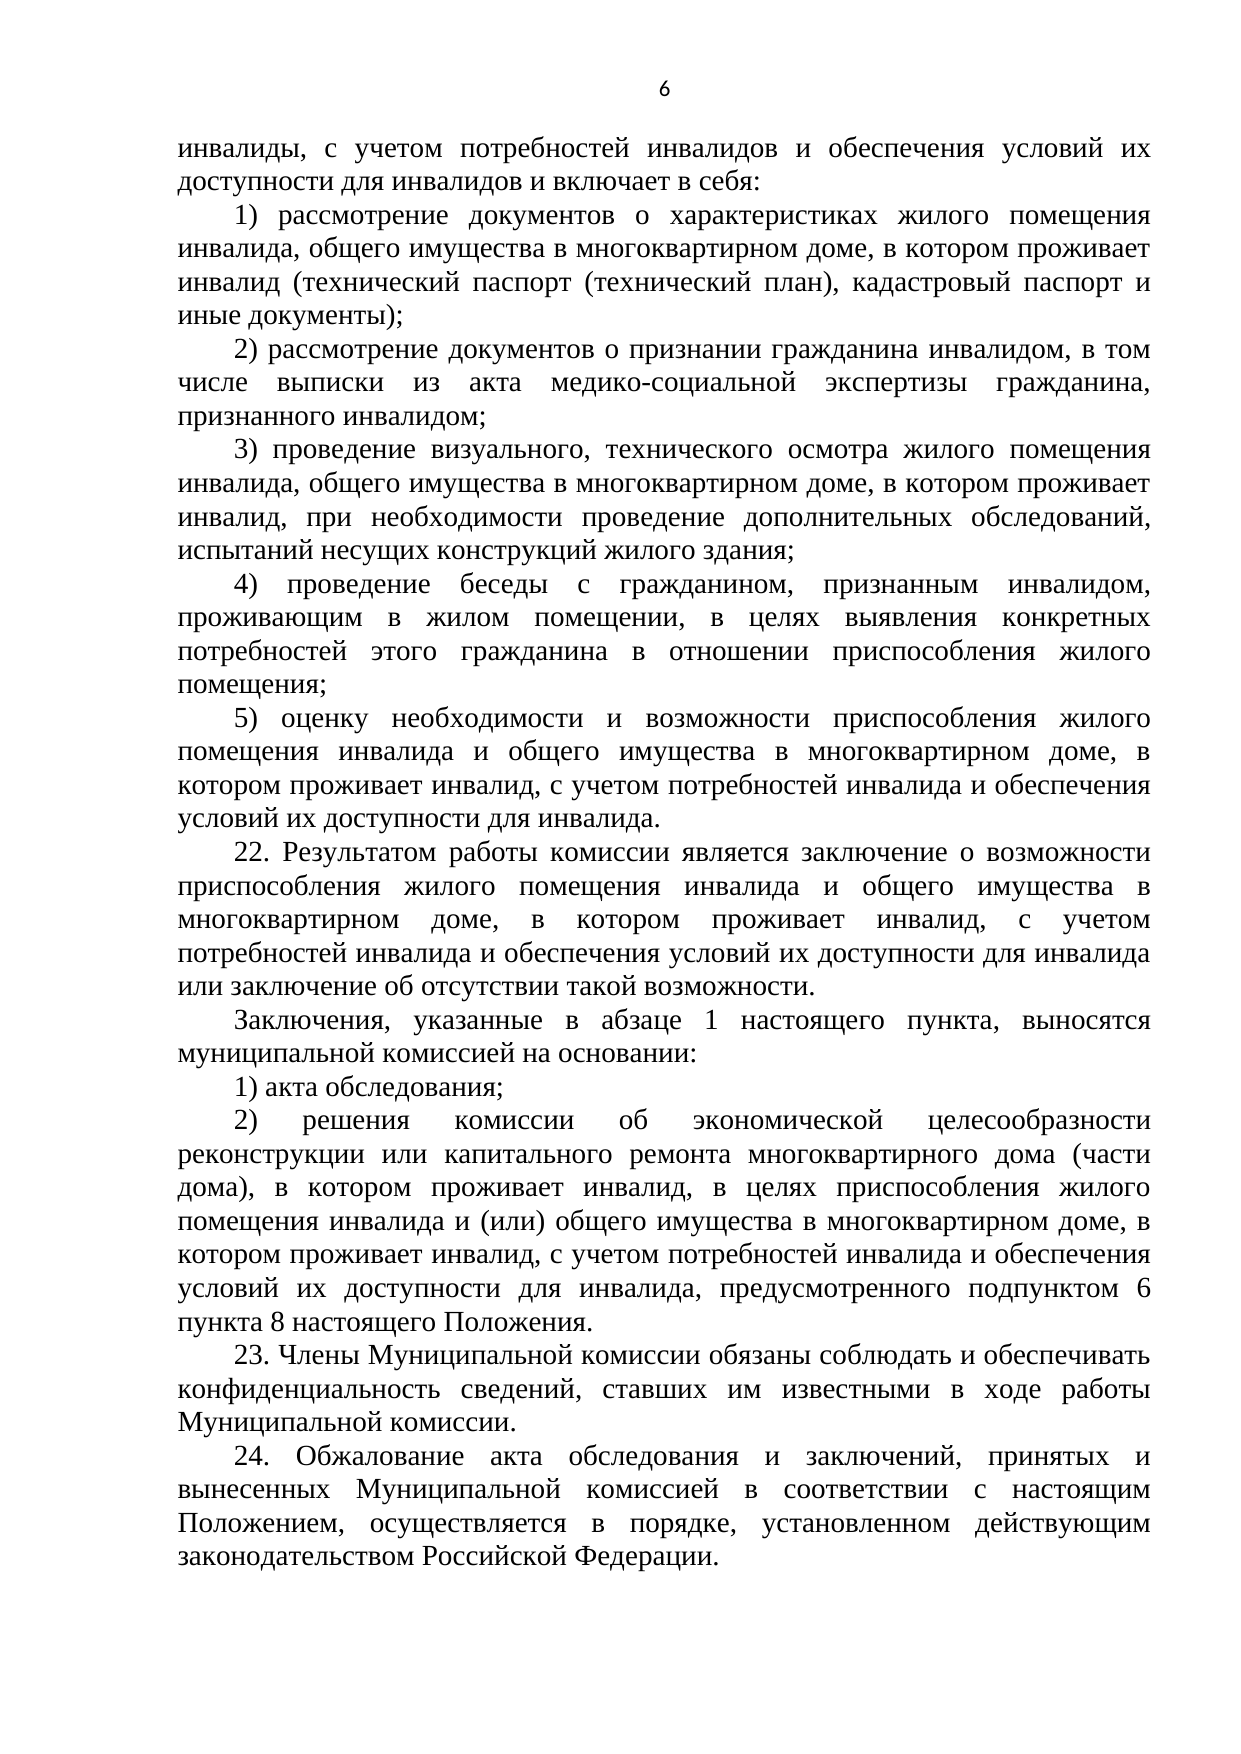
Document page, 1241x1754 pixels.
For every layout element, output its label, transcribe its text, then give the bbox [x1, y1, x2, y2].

text 23. Члены Муниципальной комиссии обязаны соблюдать и обеспечивать конфиденциальность сведений, ставших им известными в ходе работы Муниципальной комиссии. [177, 1337, 1152, 1438]
text 1) рассмотрение документов о характеристиках жилого помещения инвалида, общего имущества в многоквартирном доме, в котором проживает инвалид (технический паспорт (технический план), кадастровый паспорт и иные документы); [177, 197, 1152, 331]
text Заключения, указанные в абзаце 1 настоящего пункта, выносятся муниципальной комиссией на основании: [177, 1002, 1152, 1069]
text 2) решения комиссии об экономической целесообразности реконструкции или капитального ремонта многоквартирного дома (части дома), в котором проживает инвалид, в целях приспособления жилого помещения инвалида и (или) общего имущества в многоквартирном доме, в котором проживает инвалид, с учетом потребностей инвалида и обеспечения условий их доступности для инвалида, предусмотренного подпунктом 6 пункта 8 настоящего Положения. [177, 1102, 1152, 1337]
text 24. Обжалование акта обследования и заключений, принятых и вынесенных Муниципальной комиссией в соответствии с настоящим Положением, осуществляется в порядке, установленном действующим законодательством Российской Федерации. [177, 1438, 1152, 1572]
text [177, 130, 1152, 197]
text 5) оценку необходимости и возможности приспособления жилого помещения инвалида и общего имущества в многоквартирном доме, в котором проживает инвалид, с учетом потребностей инвалида и обеспечения условий их доступности для инвалида. [177, 700, 1152, 834]
text 2) рассмотрение документов о признании гражданина инвалидом, в том числе выписки из акта медико-социальной экспертизы гражданина, признанного инвалидом; [177, 331, 1152, 432]
text 1) акта обследования; [177, 1069, 1152, 1102]
text 4) проведение беседы с гражданином, признанным инвалидом, проживающим в жилом помещении, в целях выявления конкретных потребностей этого гражданина в отношении приспособления жилого помещения; [177, 566, 1152, 700]
text 3) проведение визуального, технического осмотра жилого помещения инвалида, общего имущества в многоквартирном доме, в котором проживает инвалид, при необходимости проведение дополнительных обследований, испытаний несущих конструкций жилого здания; [177, 432, 1152, 566]
text 22. Результатом работы комиссии является заключение о возможности приспособления жилого помещения инвалида и общего имущества в многоквартирном доме, в котором проживает инвалид, с учетом потребностей инвалида и обеспечения условий их доступности для инвалида или заключение об отсутствии такой возможности. [177, 834, 1152, 1002]
